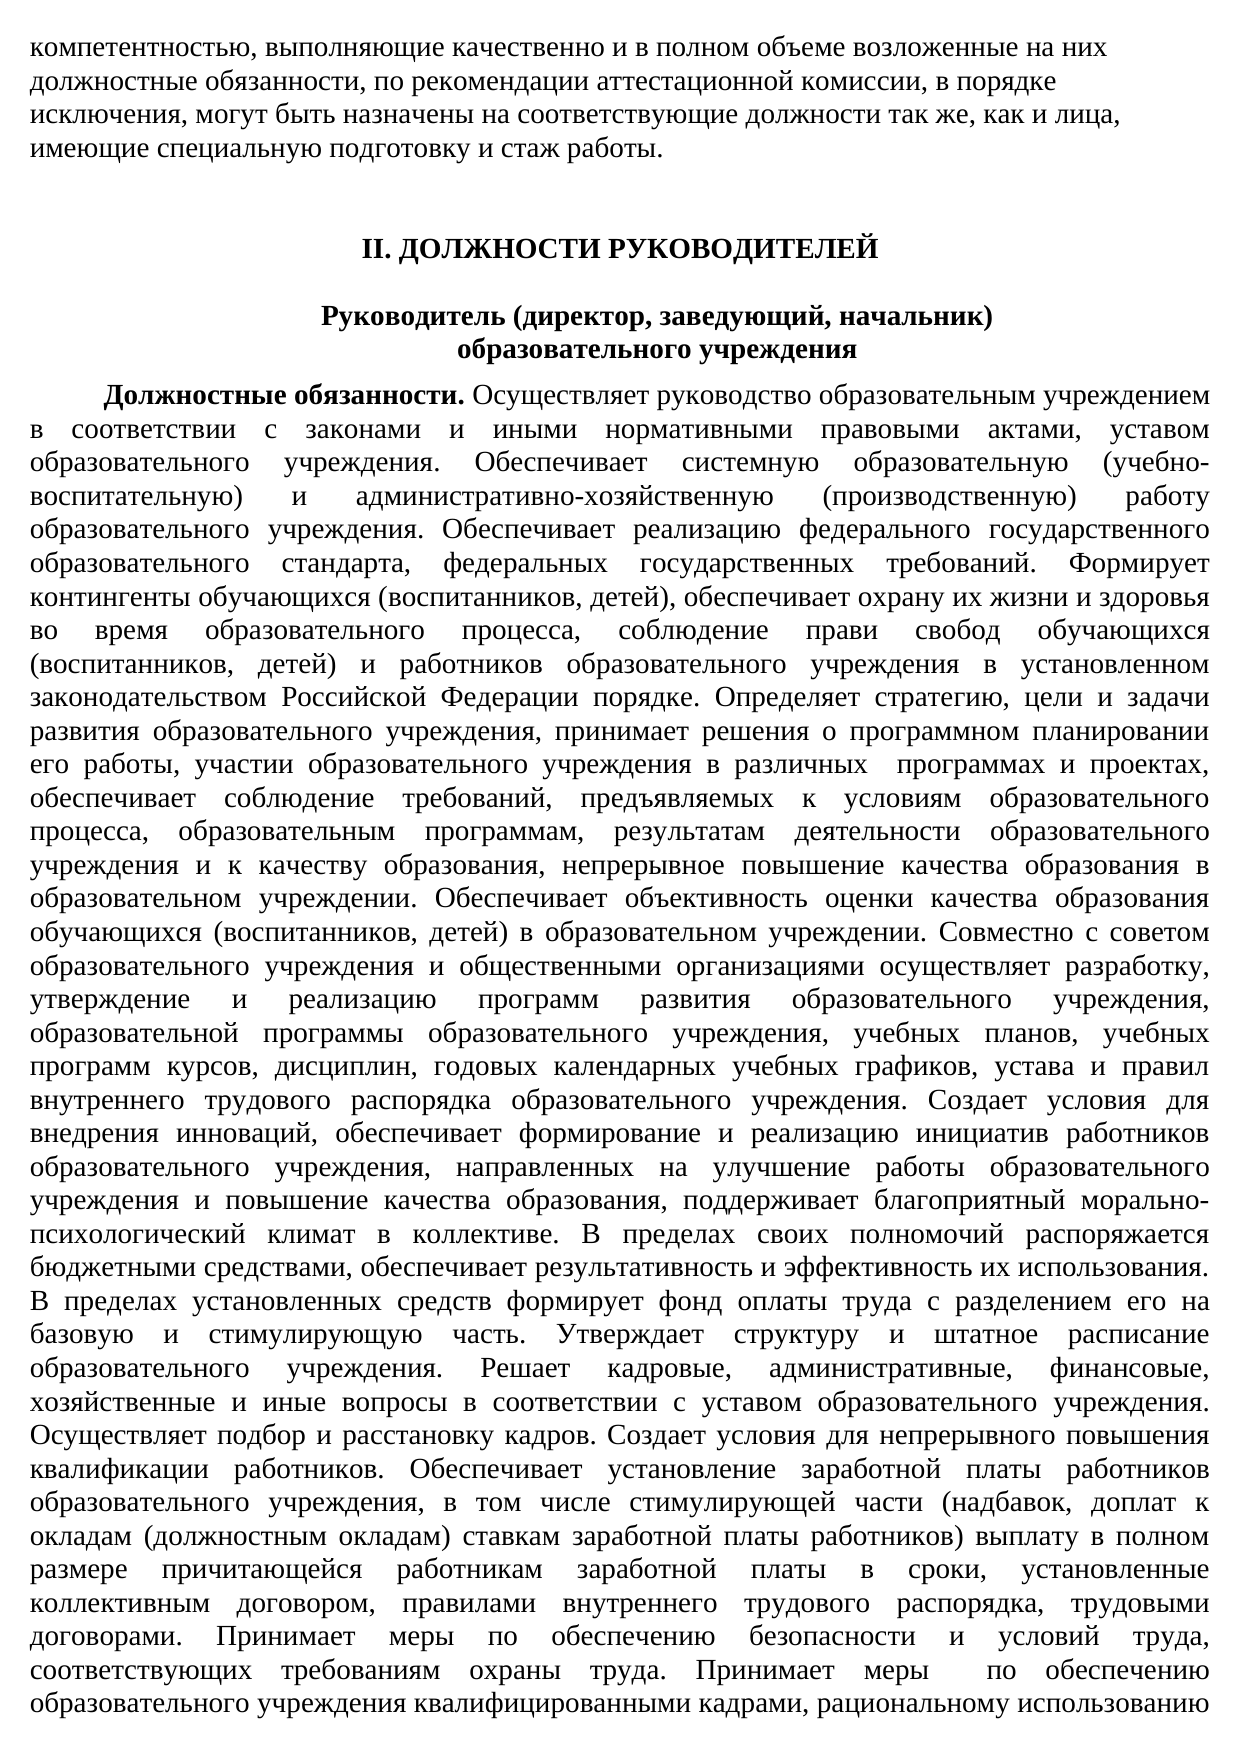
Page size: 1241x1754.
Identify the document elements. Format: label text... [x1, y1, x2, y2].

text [29, 377, 1211, 1719]
text Руководитель (директор, заведующий, начальник) [29, 298, 1211, 331]
text II. ДОЛЖНОСТИ РУКОВОДИТЕЛЕЙ [29, 231, 1211, 264]
text образовательного учреждения [29, 331, 1211, 365]
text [29, 29, 1211, 164]
